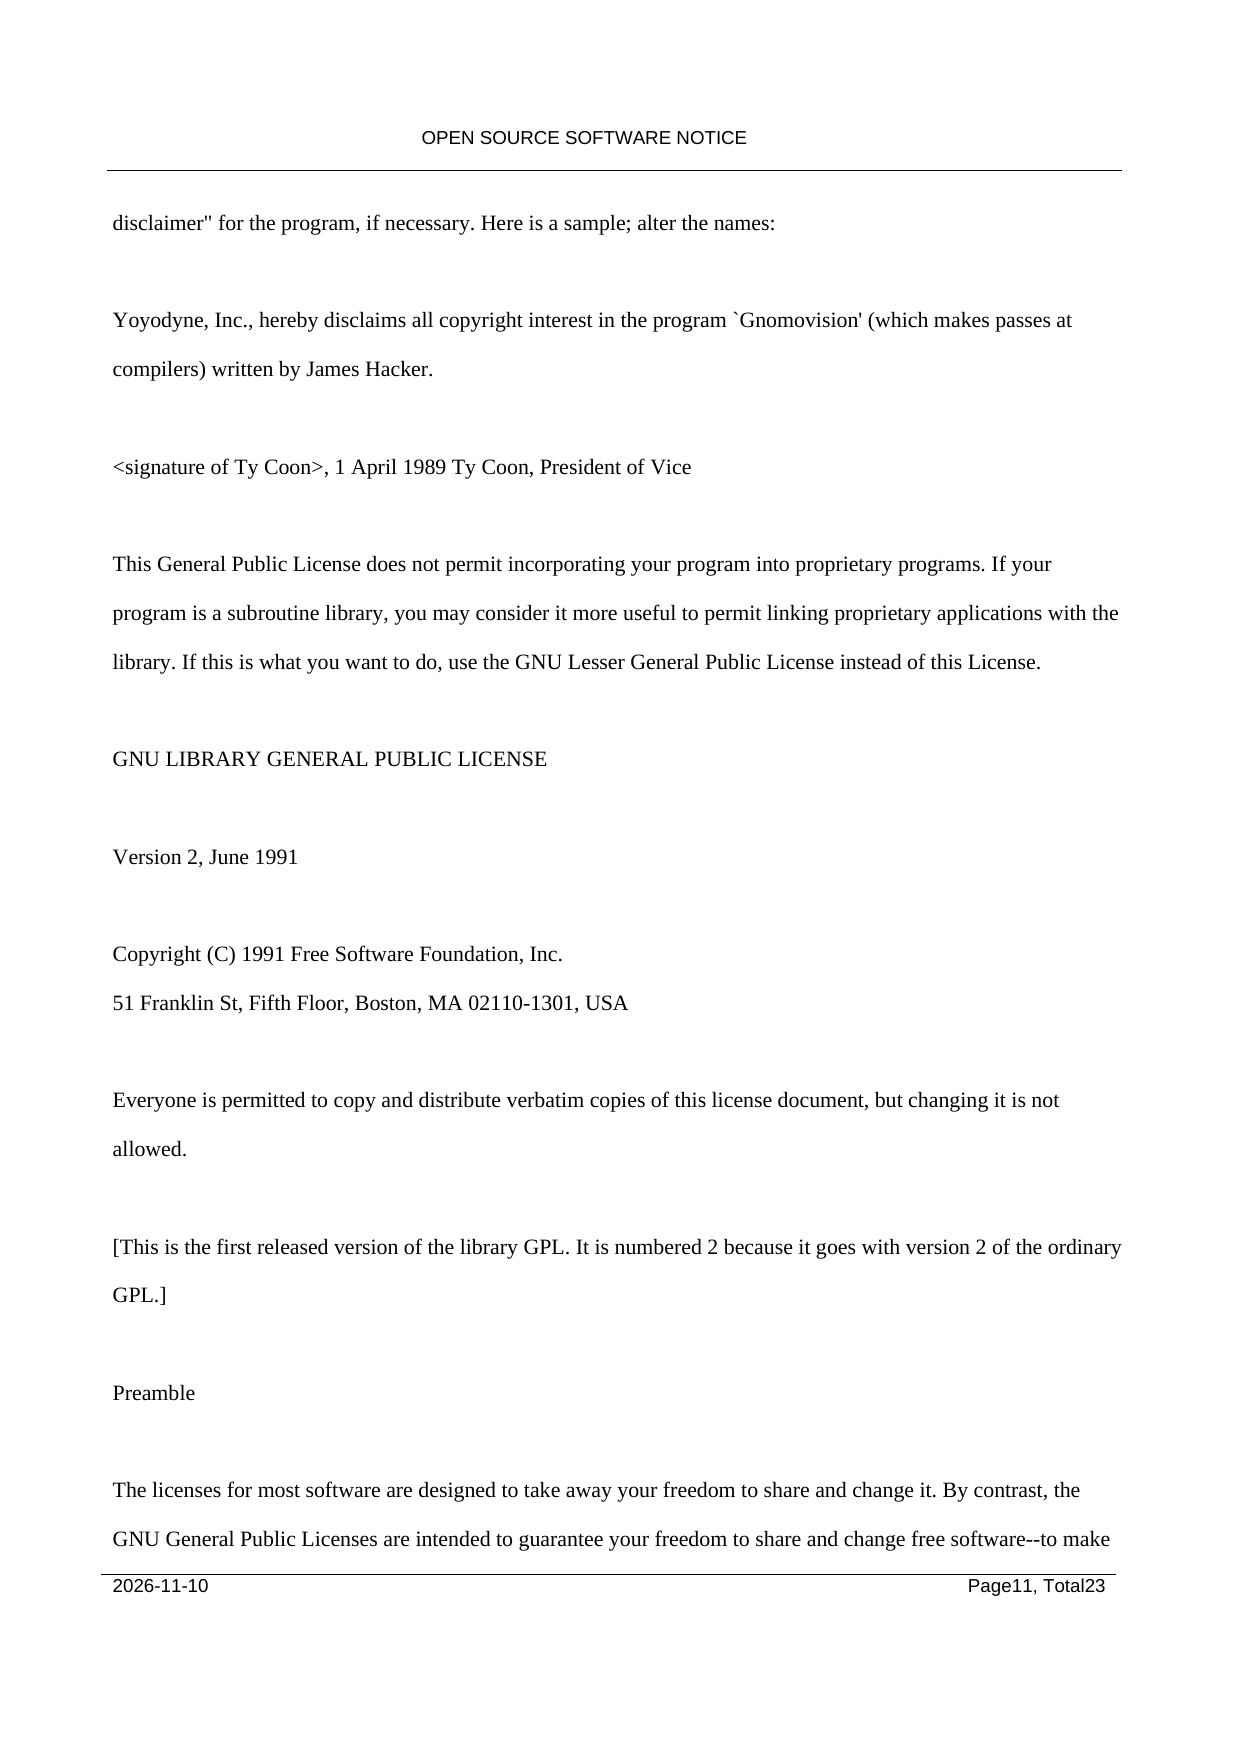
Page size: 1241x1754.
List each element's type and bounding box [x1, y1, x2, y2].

text [112, 206, 1128, 1555]
